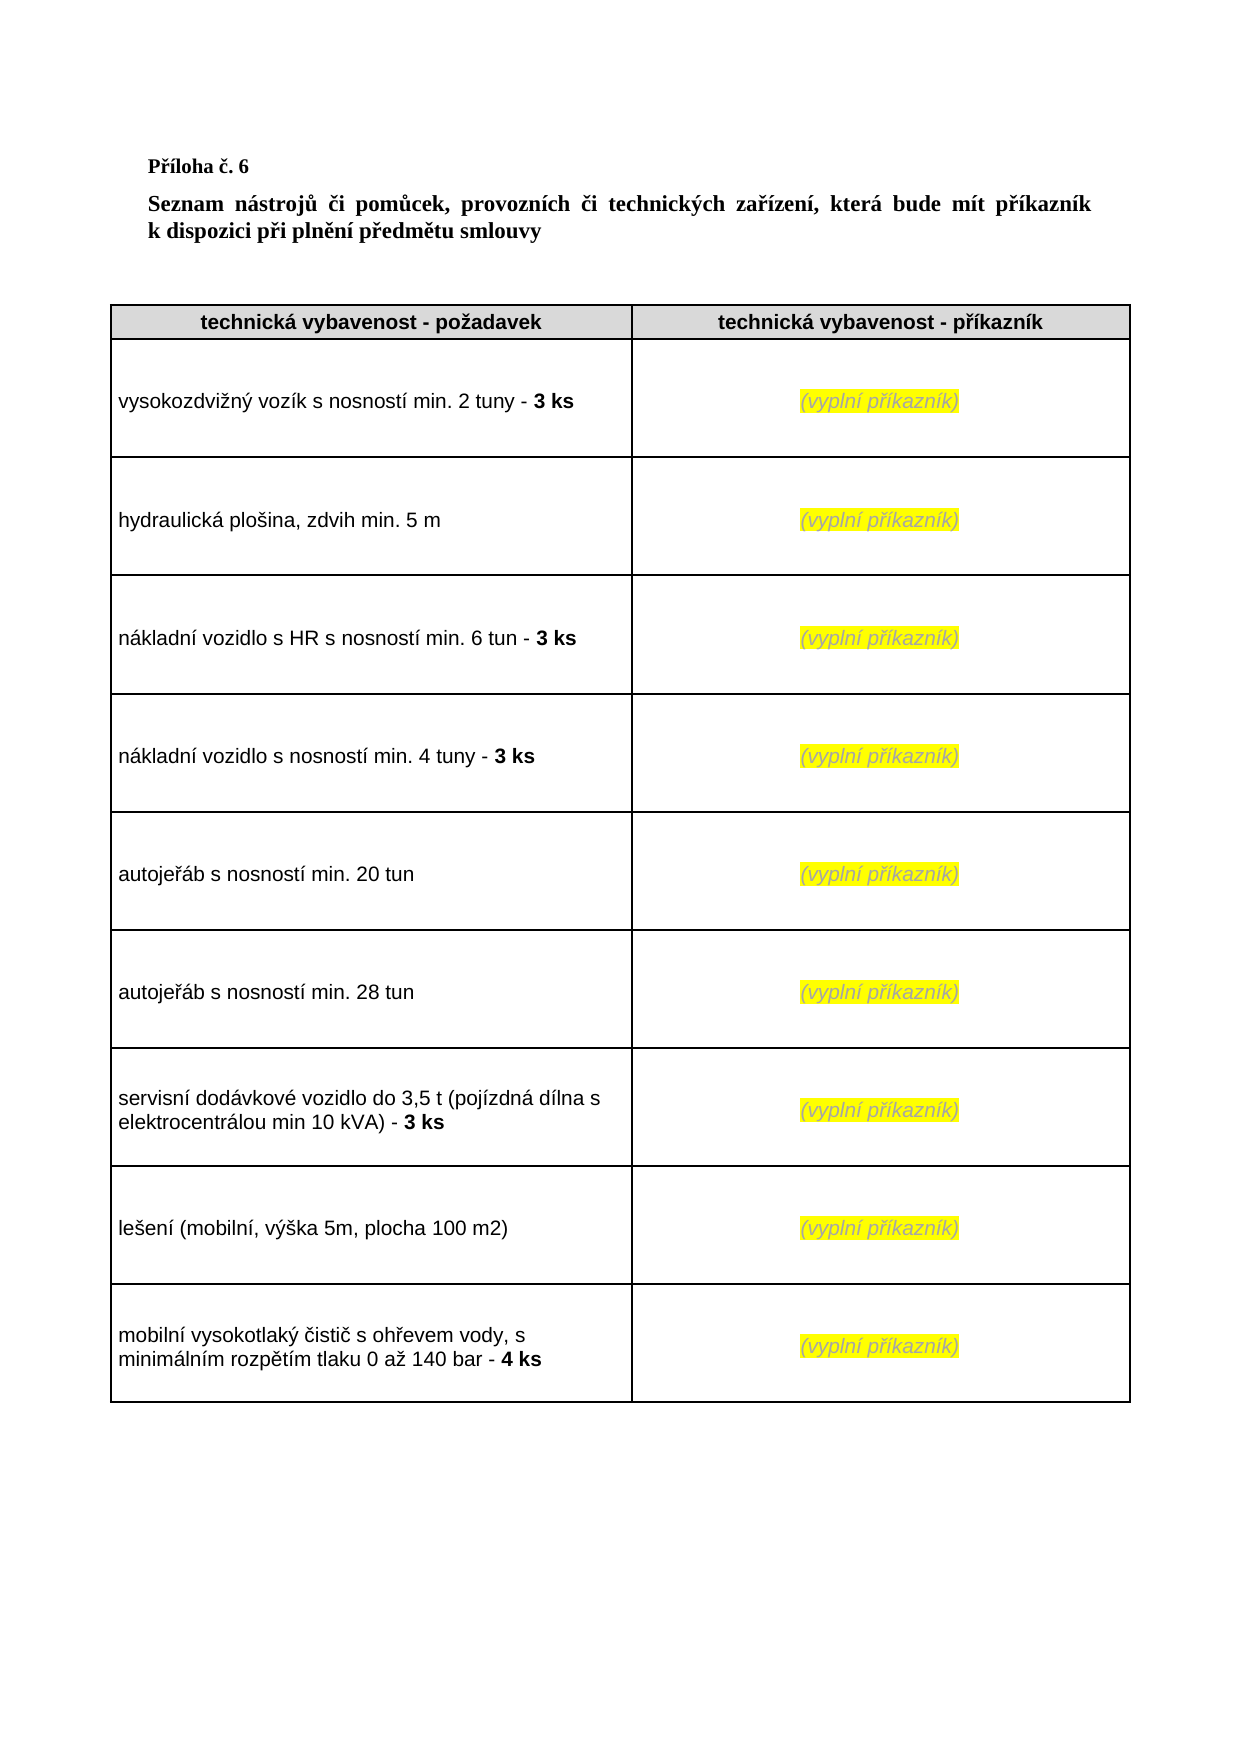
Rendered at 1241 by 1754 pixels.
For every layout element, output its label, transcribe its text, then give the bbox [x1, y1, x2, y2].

table_cell autojeřáb s nosností min. 28 tun [112, 931, 631, 1047]
table_cell (vyplní příkazník) [633, 340, 1129, 456]
table_cell autojeřáb s nosností min. 20 tun [112, 813, 631, 929]
table_cell (vyplní příkazník) [633, 931, 1129, 1047]
table_cell (vyplní příkazník) [633, 1167, 1129, 1283]
table_cell vysokozdvižný vozík s nosností min. 2 tuny - 3 ks [112, 340, 631, 456]
table_cell lešení (mobilní, výška 5m, plocha 100 m2) [112, 1167, 631, 1283]
table_cell (vyplní příkazník) [633, 695, 1129, 811]
table_cell (vyplní příkazník) [633, 813, 1129, 929]
table_header technická vybavenost - požadavek [112, 306, 631, 338]
table_cell (vyplní příkazník) [633, 458, 1129, 574]
table_cell (vyplní příkazník) [633, 576, 1129, 692]
text Seznam nástrojů či pomůcek, provozních či technických zařízení, která bude mít příkazník k dispozici při plnění předmětu smlouvy [148, 190, 1093, 243]
table_cell mobilní vysokotlaký čistič s ohřevem vody, s minimálním rozpětím tlaku 0 až 140 bar - 4 ks [112, 1285, 631, 1401]
table_cell (vyplní příkazník) [633, 1285, 1129, 1401]
table_cell nákladní vozidlo s HR s nosností min. 6 tun - 3 ks [112, 576, 631, 692]
table_cell hydraulická plošina, zdvih min. 5 m [112, 458, 631, 574]
table_cell (vyplní příkazník) [633, 1049, 1129, 1165]
table_cell nákladní vozidlo s nosností min. 4 tuny - 3 ks [112, 695, 631, 811]
table_cell servisní dodávkové vozidlo do 3,5 t (pojízdná dílna s elektrocentrálou min 10 kVA) - 3 ks [112, 1049, 631, 1165]
table_header technická vybavenost - příkazník [633, 306, 1129, 338]
text Příloha č. 6 [148, 154, 1093, 178]
